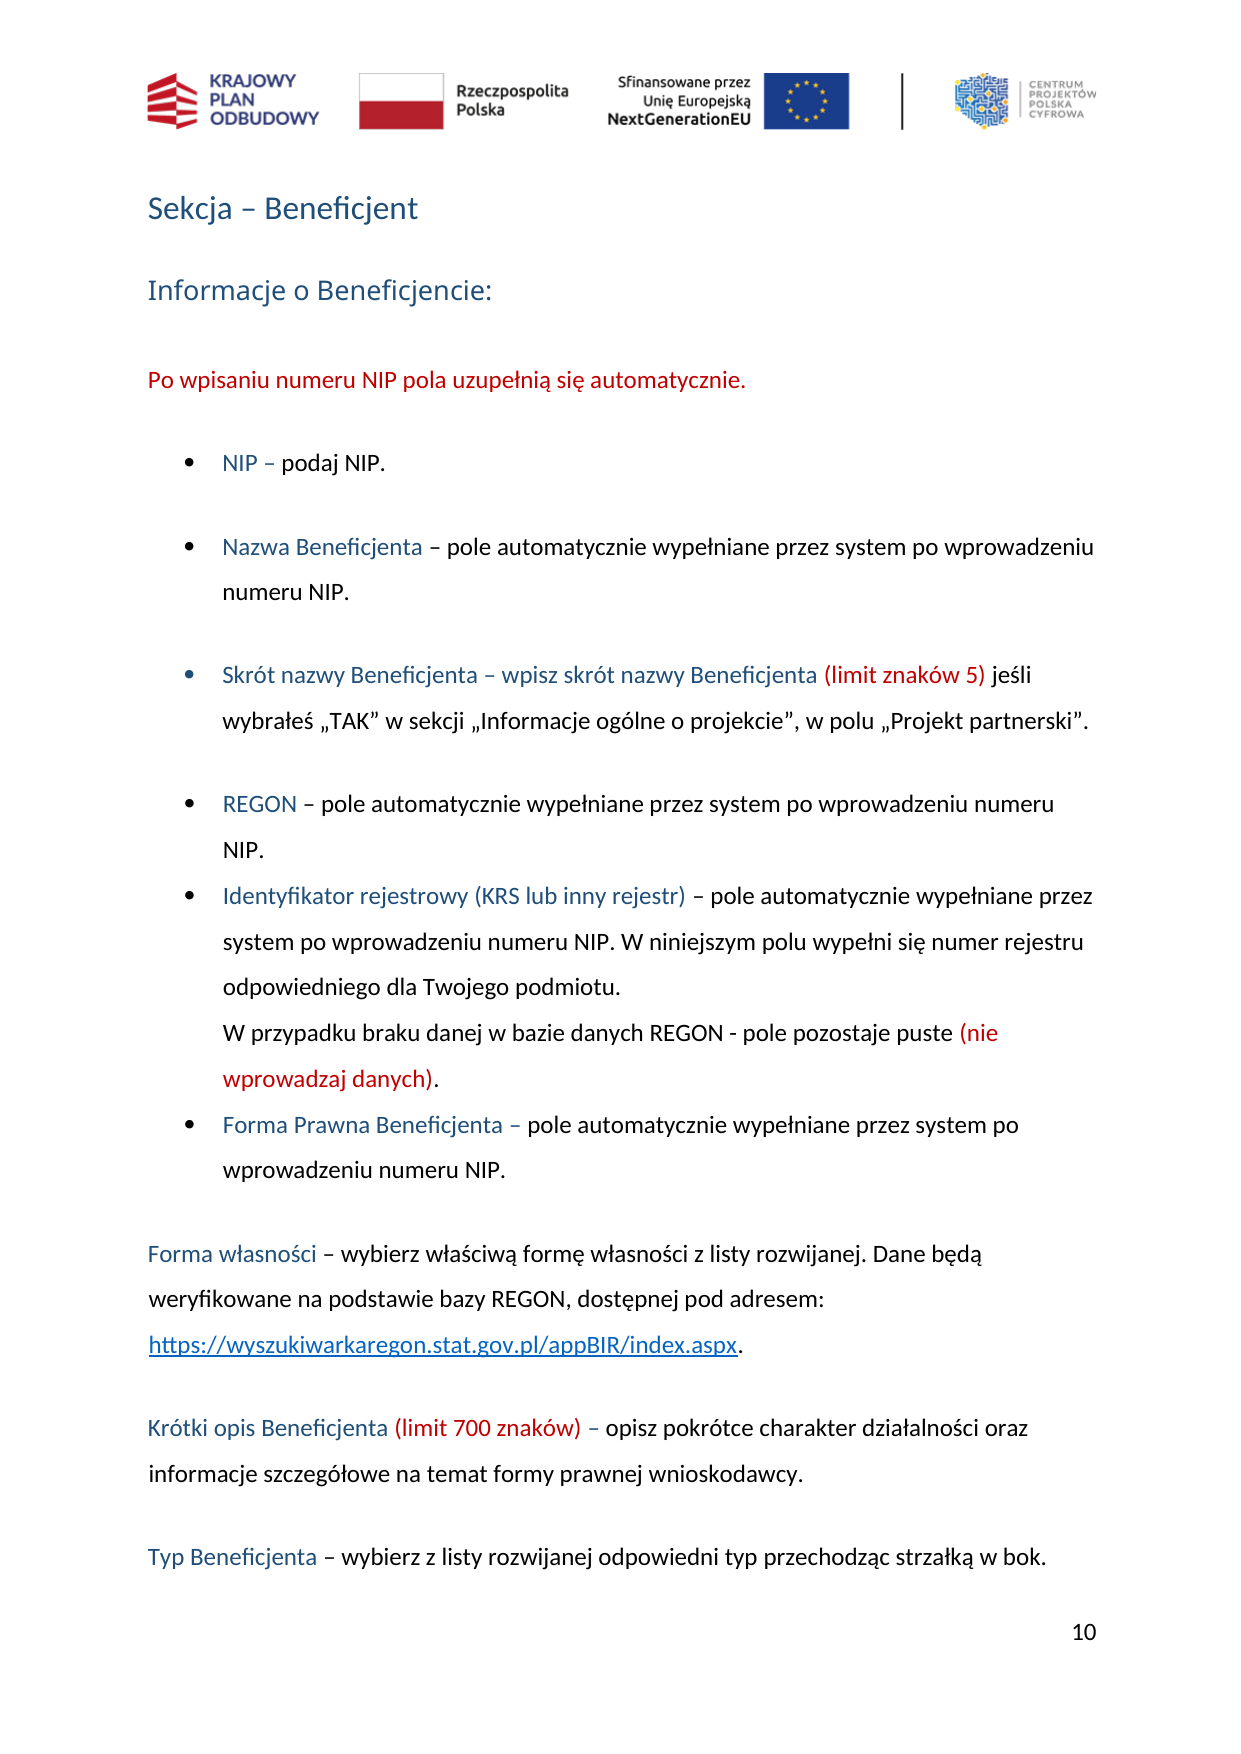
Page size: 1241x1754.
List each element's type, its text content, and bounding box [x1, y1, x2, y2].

list REGON – pole automatycznie wypełniane przez system po wprowadzeniu numeru NIP. [185, 789, 1096, 865]
list Skrót nazwy Beneficjenta – wpisz skrót nazwy Beneficjenta (limit znaków 5) jeśli wybrałeś „TAK” w sekcji „Informacje ogólne o projekcie”, w polu „Projekt partnerski”. [185, 660, 1096, 736]
list Identyfikator rejestrowy (KRS lub inny rejestr) – pole automatycznie wypełniane przez system po wprowadzeniu numeru NIP. W niniejszym polu wypełni się numer rejestru odpowiedniego dla Twojego podmiotu. [185, 880, 1096, 1002]
picture [147, 73, 1097, 130]
text Typ Beneficjenta – wybierz z listy rozwijanej odpowiedni typ przechodząc strzałką w bok. [148, 1541, 1096, 1572]
list NIP – podaj NIP. [185, 447, 1096, 478]
subtitle Sekcja – Beneficjent [148, 187, 1096, 228]
list Nazwa Beneficjenta – pole automatycznie wypełniane przez system po wprowadzeniu numeru NIP. [185, 531, 1096, 607]
text Krótki opis Beneficjenta (limit 700 znaków) – opisz pokrótce charakter działalności oraz informacje szczegółowe na temat formy prawnej wnioskodawcy. [148, 1412, 1096, 1489]
subtitle Informacje o Beneficjencie: [148, 271, 1096, 308]
text Po wpisaniu numeru NIP pola uzupełnią się automatycznie. [148, 364, 1096, 395]
list W przypadku braku danej w bazie danych REGON - pole pozostaje puste (nie wprowadzaj danych). [223, 1017, 1096, 1093]
text Forma własności – wybierz właściwą formę własności z listy rozwijanej. Dane będą weryfikowane na podstawie bazy REGON, dostępnej pod adresem: https://wyszukiwarkaregon.stat.gov.pl/appBIR/index.aspx. [148, 1238, 1096, 1360]
list Forma Prawna Beneficjenta – pole automatycznie wypełniane przez system po wprowadzeniu numeru NIP. [185, 1109, 1096, 1185]
